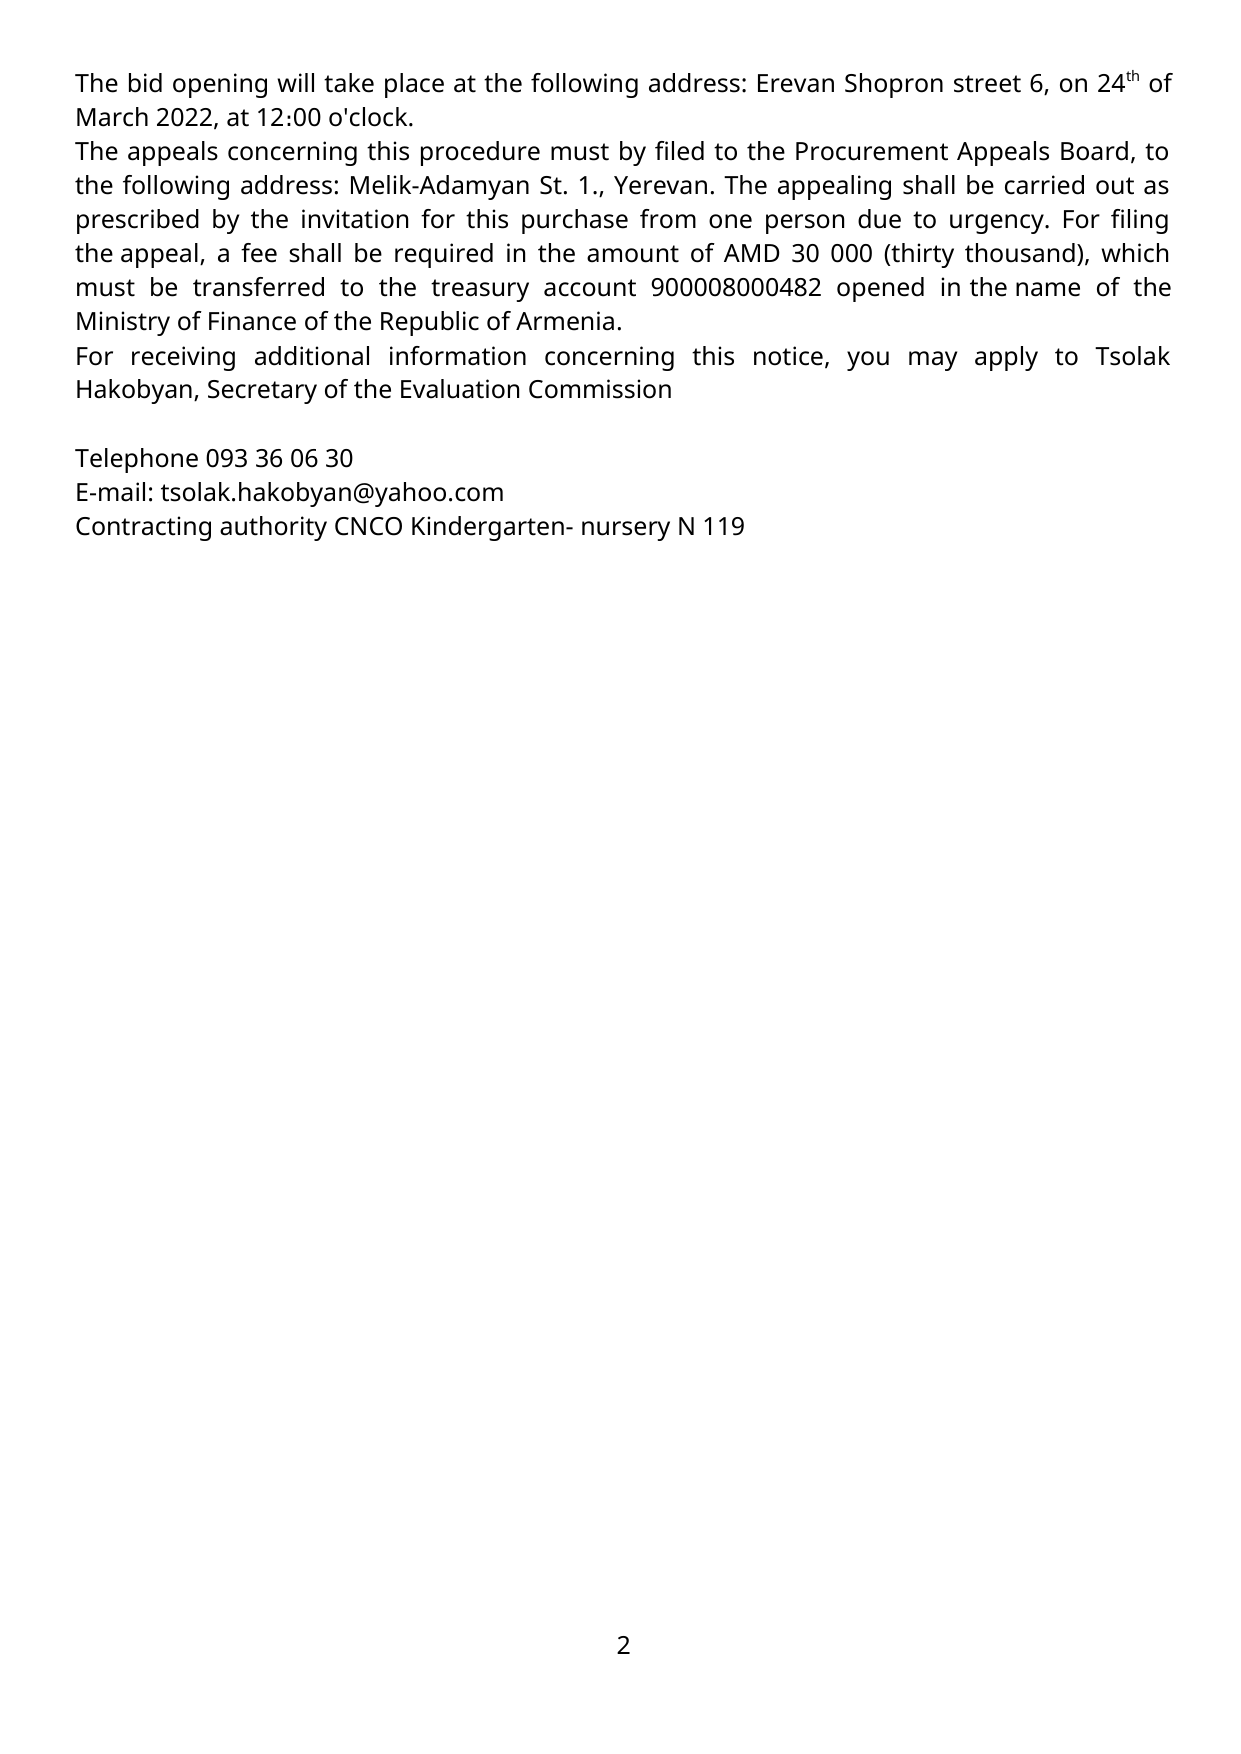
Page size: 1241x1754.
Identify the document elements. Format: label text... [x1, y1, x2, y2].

text The bid opening will take place at the following address: Erevan Shopron street 6, on 24th of March 2022, at 12։00 o'clock. [75, 66, 1172, 134]
text E-mail: tsolak.hakobyan@yahoo.com [75, 474, 1172, 508]
text The appeals concerning this procedure must by filed to the Procurement Appeals Board, to the following address: Melik-Adamyan St. 1., Yerevan. The appealing shall be carried out as prescribed by the invitation for this purchase from one person due to urgency. For filing the appeal, a fee shall be required in the amount of AMD 30 000 (thirty thousand), which must be transferred to the treasury account 900008000482 opened in the name of the Ministry of Finance of the Republic of Armenia. [75, 134, 1172, 338]
text Contracting authority CNCO Kindergarten- nursery N 119 [75, 508, 1172, 542]
text Telephone 093 36 06 30 [75, 440, 1172, 474]
text For receiving additional information concerning this notice, you may apply to Tsolak Hakobyan, Secretary of the Evaluation Commission [75, 338, 1172, 406]
